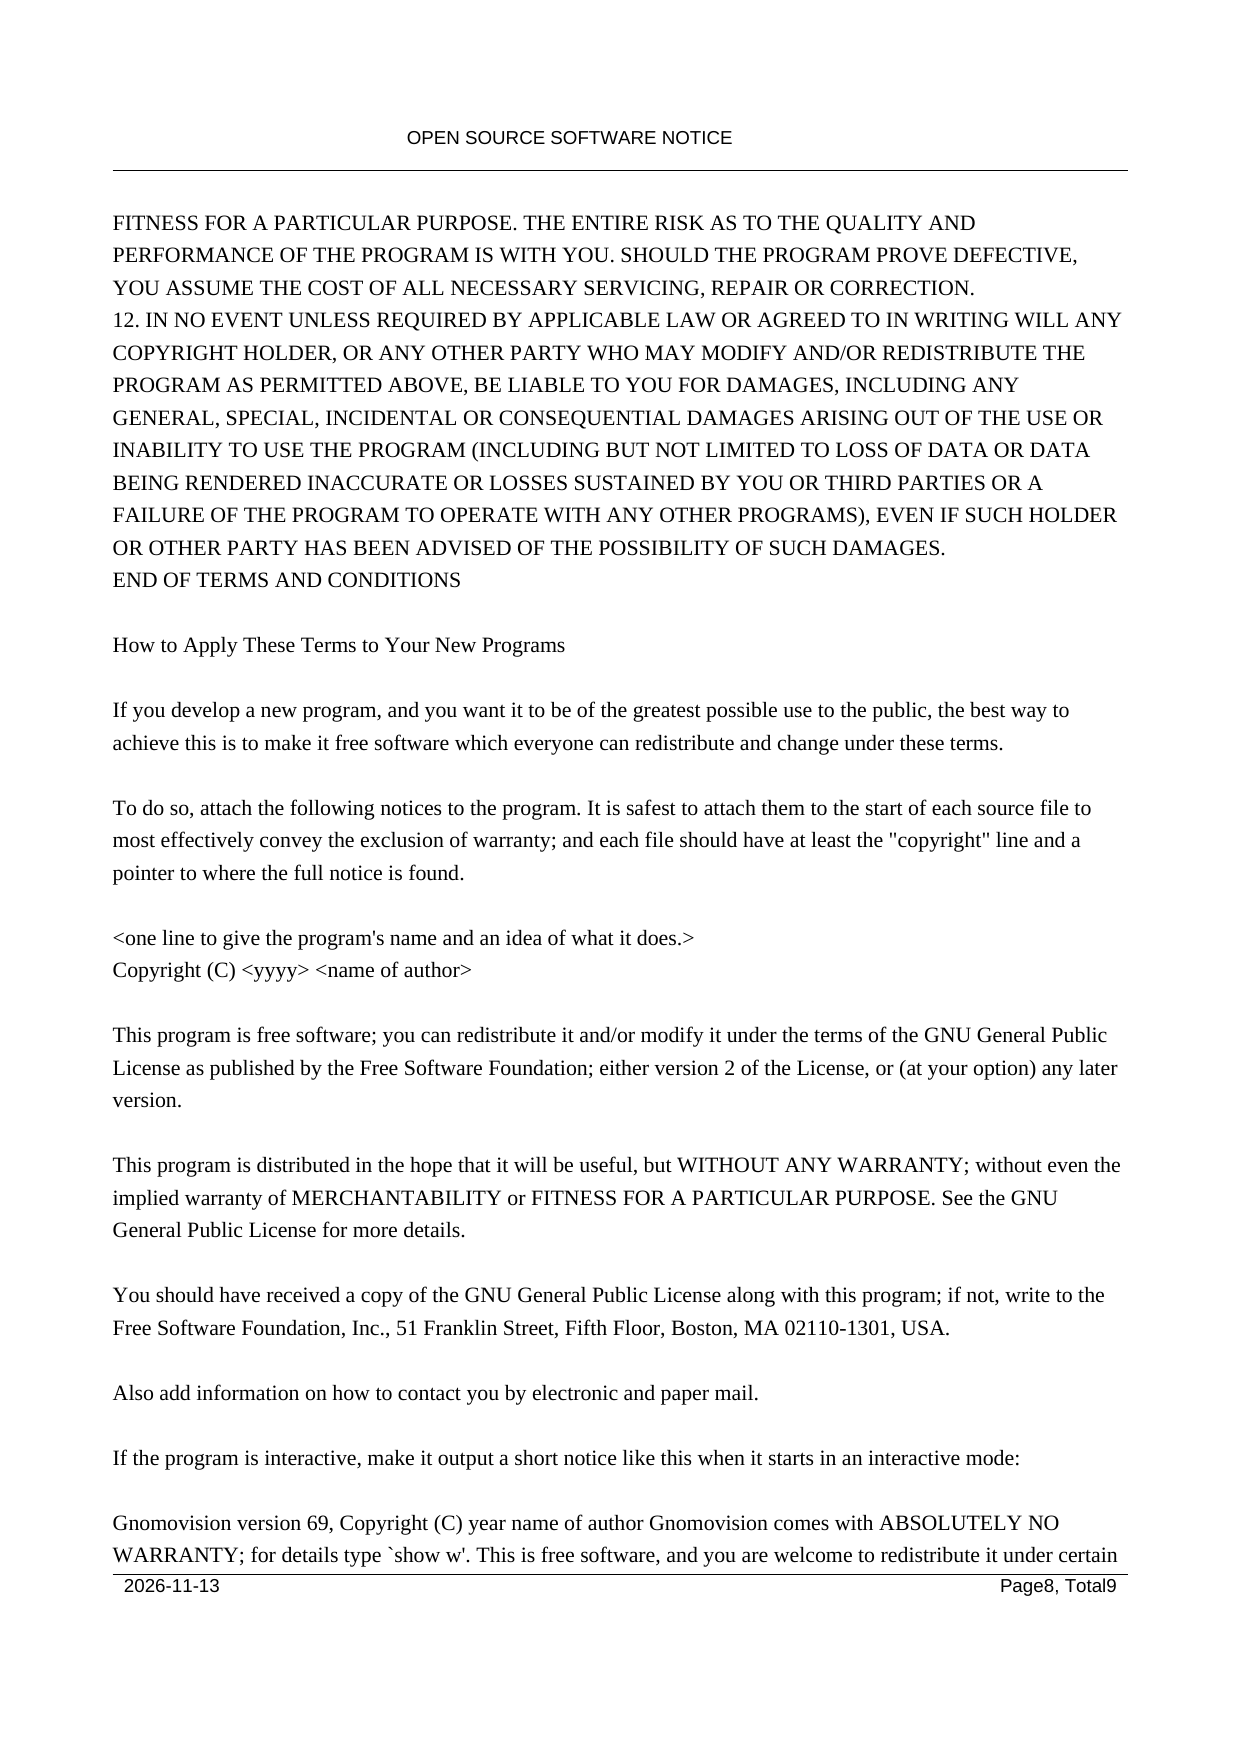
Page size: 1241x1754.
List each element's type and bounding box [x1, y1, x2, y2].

text [112, 206, 1128, 1571]
